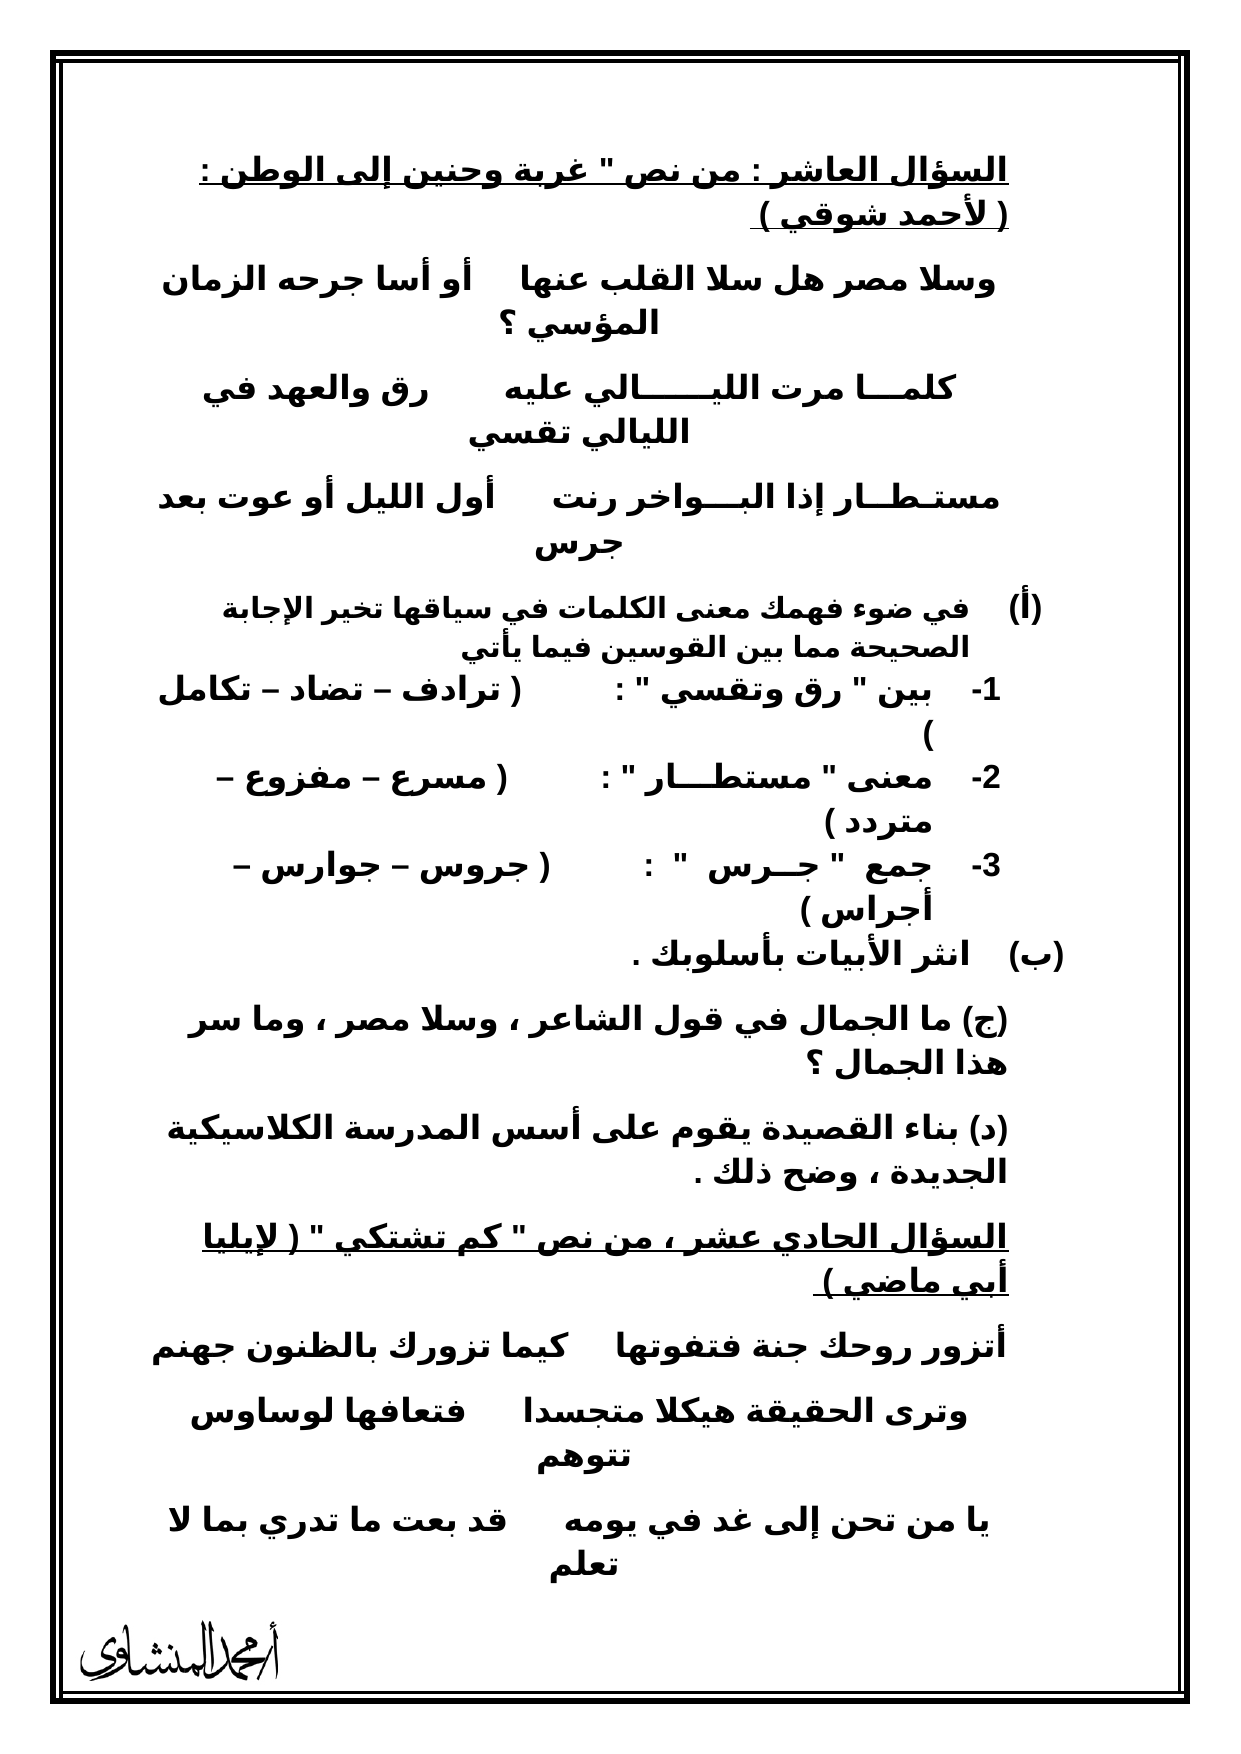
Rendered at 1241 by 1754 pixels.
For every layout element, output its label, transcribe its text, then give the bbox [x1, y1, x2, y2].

list بين " رق وتقسي " : ( ترادف – تضاد – تكامل ) [150, 669, 971, 751]
text كلمـــا مرت الليــــــالي عليه رق والعهد في الليالي تقسي [150, 368, 1008, 451]
list انثر الأبيات بأسلوبك . [150, 934, 1008, 972]
list معنى " مستطـــار " : ( مسرع – مفزوع – متردد ) [150, 757, 971, 839]
text أتزور روحك جنة فتفوتها كيما تزورك بالظنون جهنم [150, 1326, 1008, 1364]
text وترى الحقيقة هيكلا متجسدا فتعافها لوساوس تتوهم [150, 1391, 1008, 1474]
text وسلا مصر هل سلا القلب عنها أو أسا جرحه الزمان المؤسي ؟ [150, 259, 1008, 342]
text يا من تحن إلى غد في يومه قد بعت ما تدري بما لا تعلم [150, 1500, 1008, 1583]
picture [70, 1614, 291, 1688]
text مستـطــار إذا البـــواخر رنت أول الليل أو عوت بعد جرس [150, 477, 1008, 560]
text (ج) ما الجمال في قول الشاعر ، وسلا مصر ، وما سر هذا الجمال ؟ [150, 999, 1008, 1081]
list في ضوء فهمك معنى الكلمات في سياقها تخير الإجابة الصحيحة مما بين القوسين فيما يأتي [150, 587, 1008, 664]
text (د) بناء القصيدة يقوم على أسس المدرسة الكلاسيكية الجديدة ، وضح ذلك . [150, 1108, 1008, 1190]
text السؤال العاشر : من نص " غربة وحنين إلى الوطن : ( لأحمد شوقي ) [150, 150, 1008, 233]
text السؤال الحادي عشر ، من نص " كم تشتكي " ( لإيليا أبي ماضي ) [150, 1217, 1008, 1299]
list جمع " جــرس " : ( جروس – جوارس – أجراس ) [150, 845, 971, 928]
